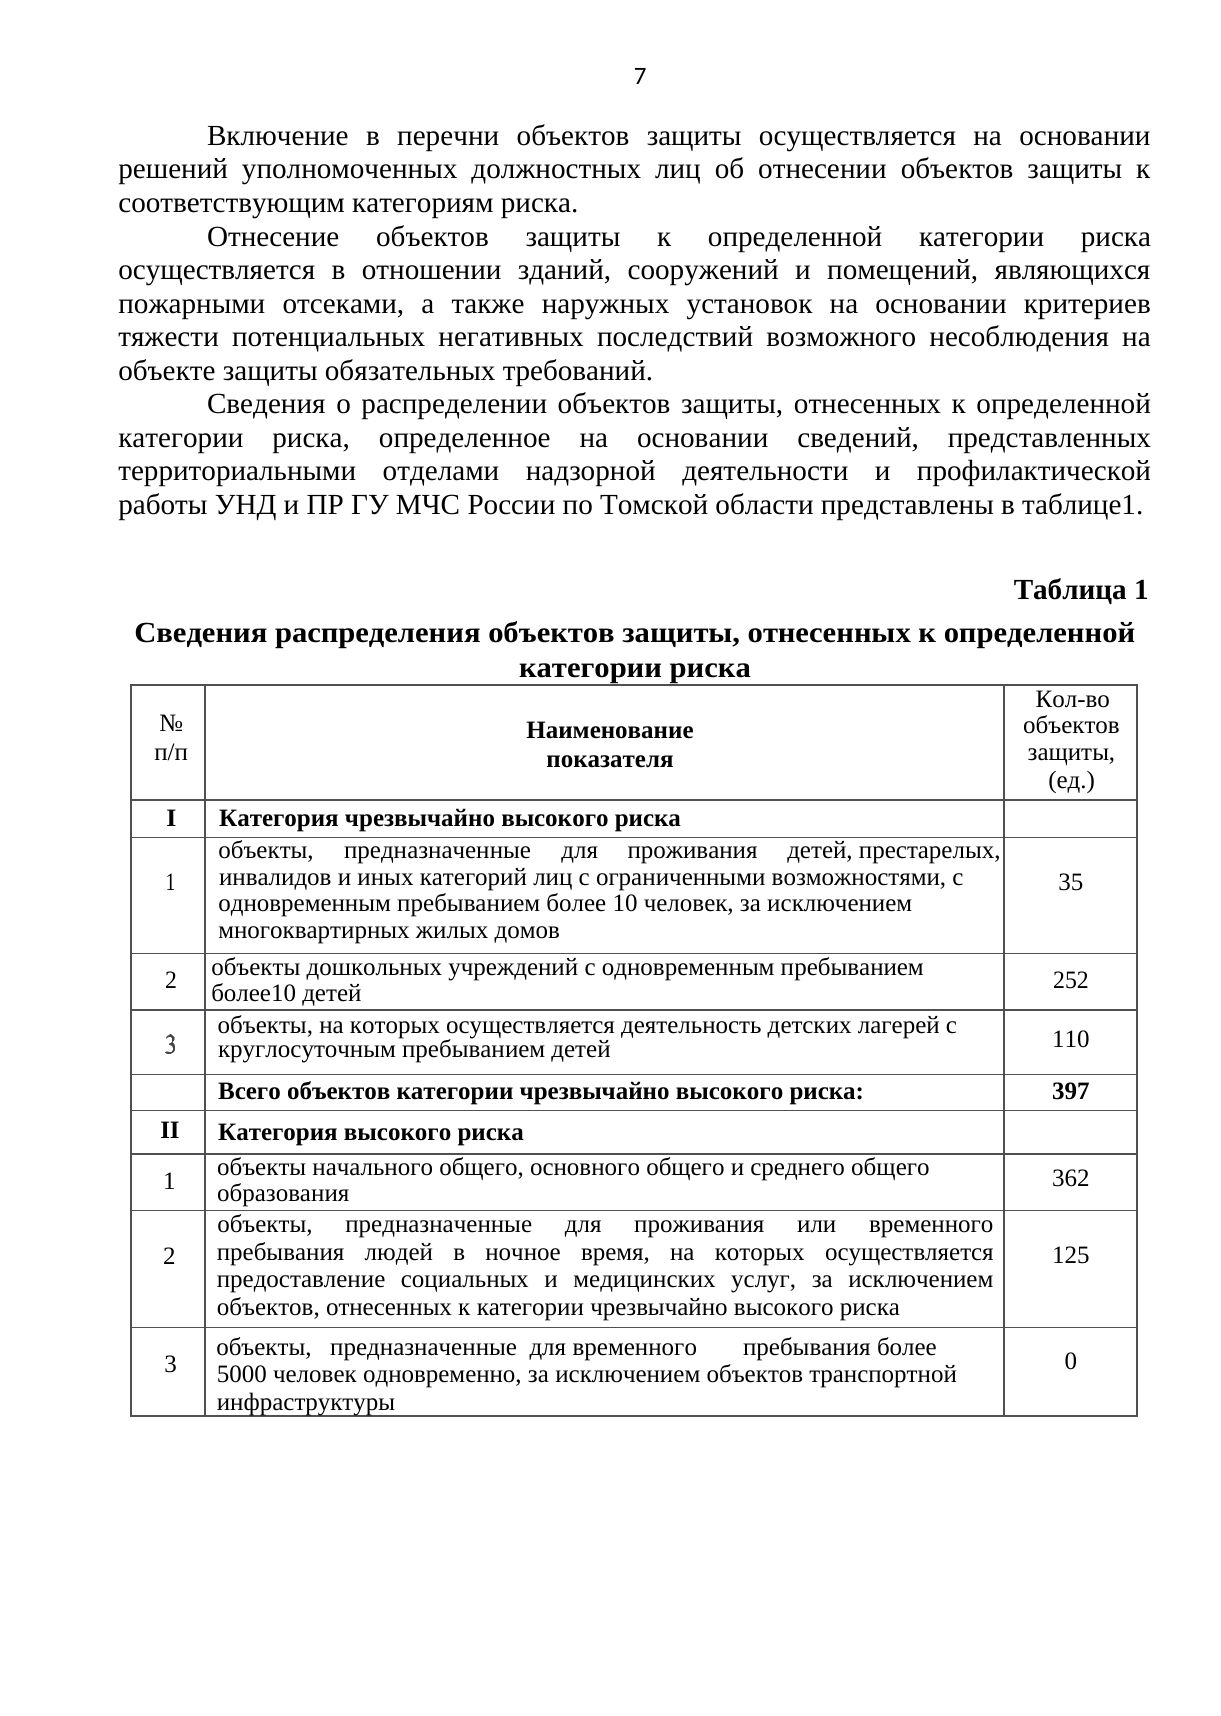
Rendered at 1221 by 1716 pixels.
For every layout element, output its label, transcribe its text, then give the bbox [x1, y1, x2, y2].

table_cell объекты, на которых осуществляется деятельность детских лагерей с круглосуточным пребыванием детей [206, 1011, 1003, 1074]
table_cell 2 [132, 954, 204, 1009]
table_cell 110 [1005, 1011, 1136, 1074]
table_cell объекты, предназначенные для временного пребывания более 5000 человек одновременно, за исключением объектов транспортной инфраструктуры [206, 1328, 1003, 1415]
table_header Кол-во объектов защиты, (ед.) [1005, 686, 1136, 799]
table_cell объекты начального общего, основного общего и среднего общего образования [206, 1155, 1003, 1209]
table_cell 252 [1005, 954, 1136, 1009]
table_cell Категория высокого риска [206, 1111, 1003, 1153]
table_cell объекты, предназначенные для проживания детей, престарелых, инвалидов и иных категорий лиц с ограниченными возможностями, с одновременным пребыванием более 10 человек, за исключением многоквартирных жилых домов [206, 838, 1003, 952]
table_cell 125 [1005, 1211, 1136, 1327]
table_cell [1005, 1111, 1136, 1153]
picture [165, 1034, 175, 1054]
table_cell 362 [1005, 1155, 1136, 1209]
table_cell 2 [132, 1211, 204, 1327]
text Сведения о распределении объектов защиты, отнесенных к определенной категории риска, определенное на основании сведений, представленных территориальными отделами надзорной деятельности и профилактической работы УНД и ПР ГУ МЧС России по Томской области представлены в таблице1. [118, 386, 1152, 521]
table_cell 397 [1005, 1075, 1136, 1110]
text Отнесение объектов защиты к определенной категории риска осуществляется в отношении зданий, сооружений и помещений, являющихся пожарными отсеками, а также наружных установок на основании критериев тяжести потенциальных негативных последствий возможного несоблюдения на объекте защиты обязательных требований. [118, 219, 1152, 386]
table_cell 3 [132, 1328, 204, 1415]
table_cell Всего объектов категории чрезвычайно высокого риска: [206, 1075, 1003, 1110]
table_cell Категория чрезвычайно высокого риска [206, 801, 1003, 837]
table_cell 35 [1005, 838, 1136, 952]
table_header № п/п [132, 686, 204, 799]
table_cell объекты дошкольных учреждений с одновременным пребыванием более10 детей [206, 954, 1003, 1009]
table_cell I [132, 801, 204, 837]
text Таблица 1 [118, 572, 1148, 606]
table_cell 1 [132, 838, 204, 952]
table_cell [132, 1011, 204, 1074]
text Включение в перечни объектов защиты осуществляется на основании решений уполномоченных должностных лиц об отнесении объектов защиты к соответствующим категориям риска. [118, 118, 1152, 219]
text Сведения распределения объектов защиты, отнесенных к определенной категории риска [118, 615, 1152, 683]
table_header Наименование показателя [206, 686, 1003, 799]
table_cell 1 [132, 1155, 204, 1209]
table_cell II [132, 1111, 204, 1153]
table_cell объекты, предназначенные для проживания или временного пребывания людей в ночное время, на которых осуществляется предоставление социальных и медицинских услуг, за исключением объектов, отнесенных к категории чрезвычайно высокого риска [206, 1211, 1003, 1327]
table_cell 0 [1005, 1328, 1136, 1415]
table_cell [1005, 801, 1136, 837]
table_cell [132, 1075, 204, 1110]
